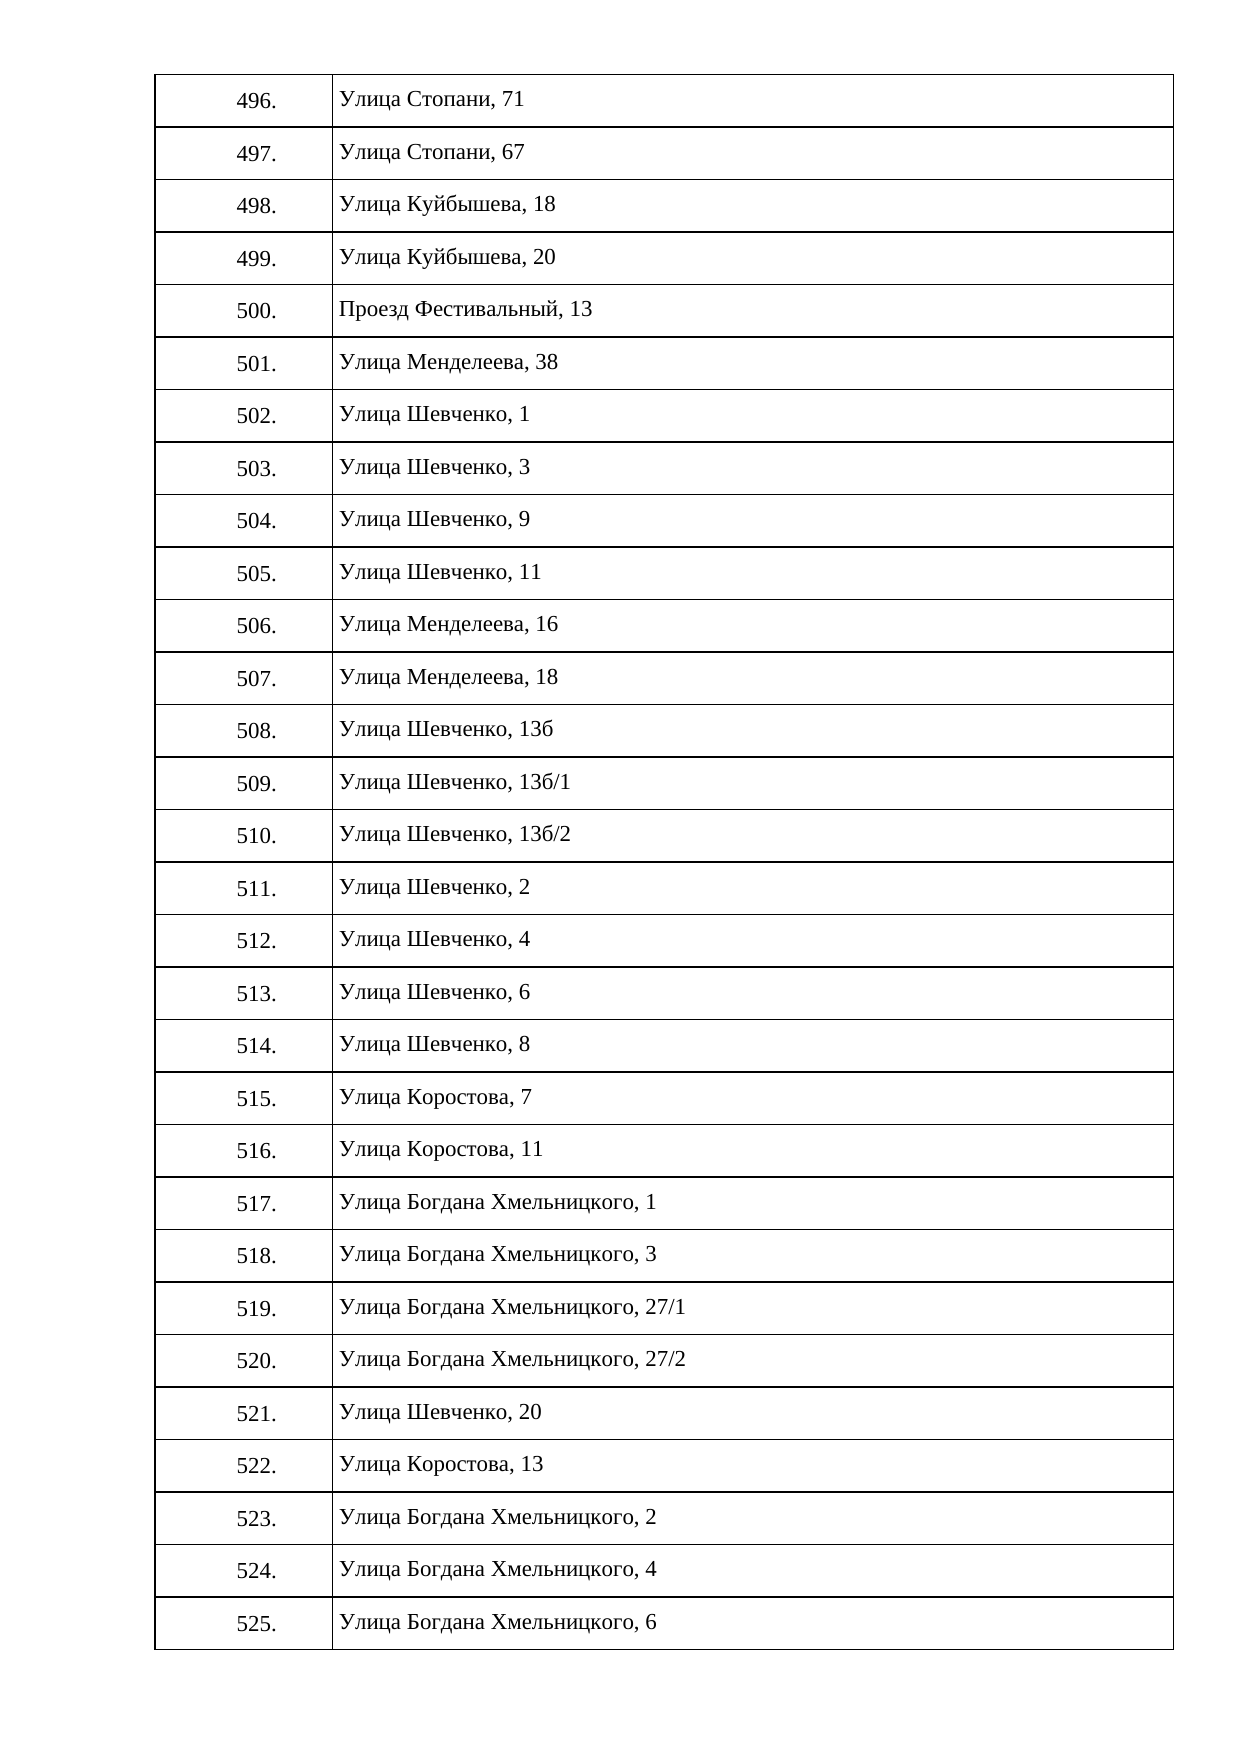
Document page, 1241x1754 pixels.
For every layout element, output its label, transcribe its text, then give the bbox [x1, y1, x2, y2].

table_cell Улица Богдана Хмельницкого, 3 [333, 1230, 1173, 1281]
table_cell Улица Богдана Хмельницкого, 6 [333, 1598, 1173, 1649]
table_cell [156, 1230, 332, 1281]
table_cell Улица Куйбышева, 18 [333, 180, 1173, 231]
table_cell Улица Шевченко, 13б/2 [333, 810, 1173, 861]
table_cell [156, 1020, 332, 1071]
table_cell [156, 495, 332, 546]
table_cell Улица Стопани, 67 [333, 128, 1173, 179]
table_cell [156, 128, 332, 179]
table_cell [156, 75, 332, 126]
table_cell Улица Шевченко, 1 [333, 390, 1173, 441]
table_cell Улица Шевченко, 9 [333, 495, 1173, 546]
table_cell [156, 1598, 332, 1649]
table_cell [156, 758, 332, 809]
table_cell [156, 1440, 332, 1491]
table_cell Улица Богдана Хмельницкого, 2 [333, 1493, 1173, 1544]
table_cell Улица Куйбышева, 20 [333, 233, 1173, 284]
table_cell Улица Менделеева, 18 [333, 653, 1173, 704]
table_cell [156, 863, 332, 914]
table_cell Улица Шевченко, 20 [333, 1388, 1173, 1439]
table_cell [156, 1283, 332, 1334]
table_cell Улица Шевченко, 4 [333, 915, 1173, 966]
table_cell Улица Шевченко, 8 [333, 1020, 1173, 1071]
table_cell [156, 548, 332, 599]
table_cell [156, 1335, 332, 1386]
table_cell Улица Стопани, 71 [333, 75, 1173, 126]
table_cell Улица Коростова, 13 [333, 1440, 1173, 1491]
table_cell [156, 233, 332, 284]
table_cell Улица Шевченко, 13б/1 [333, 758, 1173, 809]
table_cell Улица Богдана Хмельницкого, 1 [333, 1178, 1173, 1229]
table_cell [156, 1178, 332, 1229]
table_cell Улица Шевченко, 6 [333, 968, 1173, 1019]
table_cell [156, 968, 332, 1019]
table_cell Улица Менделеева, 16 [333, 600, 1173, 651]
table_cell [156, 653, 332, 704]
table_cell Улица Менделеева, 38 [333, 338, 1173, 389]
table_cell Улица Богдана Хмельницкого, 27/1 [333, 1283, 1173, 1334]
table_cell [156, 915, 332, 966]
table_cell [156, 338, 332, 389]
table_cell [156, 600, 332, 651]
table_cell Улица Шевченко, 2 [333, 863, 1173, 914]
table_cell [156, 1073, 332, 1124]
table_cell Улица Богдана Хмельницкого, 4 [333, 1545, 1173, 1596]
table_cell Улица Шевченко, 3 [333, 443, 1173, 494]
table_cell [156, 443, 332, 494]
table_cell Улица Богдана Хмельницкого, 27/2 [333, 1335, 1173, 1386]
table_cell Улица Коростова, 7 [333, 1073, 1173, 1124]
table_cell [156, 285, 332, 336]
table_cell Проезд Фестивальный, 13 [333, 285, 1173, 336]
table_cell Улица Коростова, 11 [333, 1125, 1173, 1176]
table_cell [156, 810, 332, 861]
table_cell Улица Шевченко, 13б [333, 705, 1173, 756]
table_cell [156, 1493, 332, 1544]
table_cell [156, 705, 332, 756]
table_cell [156, 180, 332, 231]
table_cell [156, 1545, 332, 1596]
table_cell [156, 390, 332, 441]
table_cell [156, 1125, 332, 1176]
table_cell [156, 1388, 332, 1439]
table_cell Улица Шевченко, 11 [333, 548, 1173, 599]
